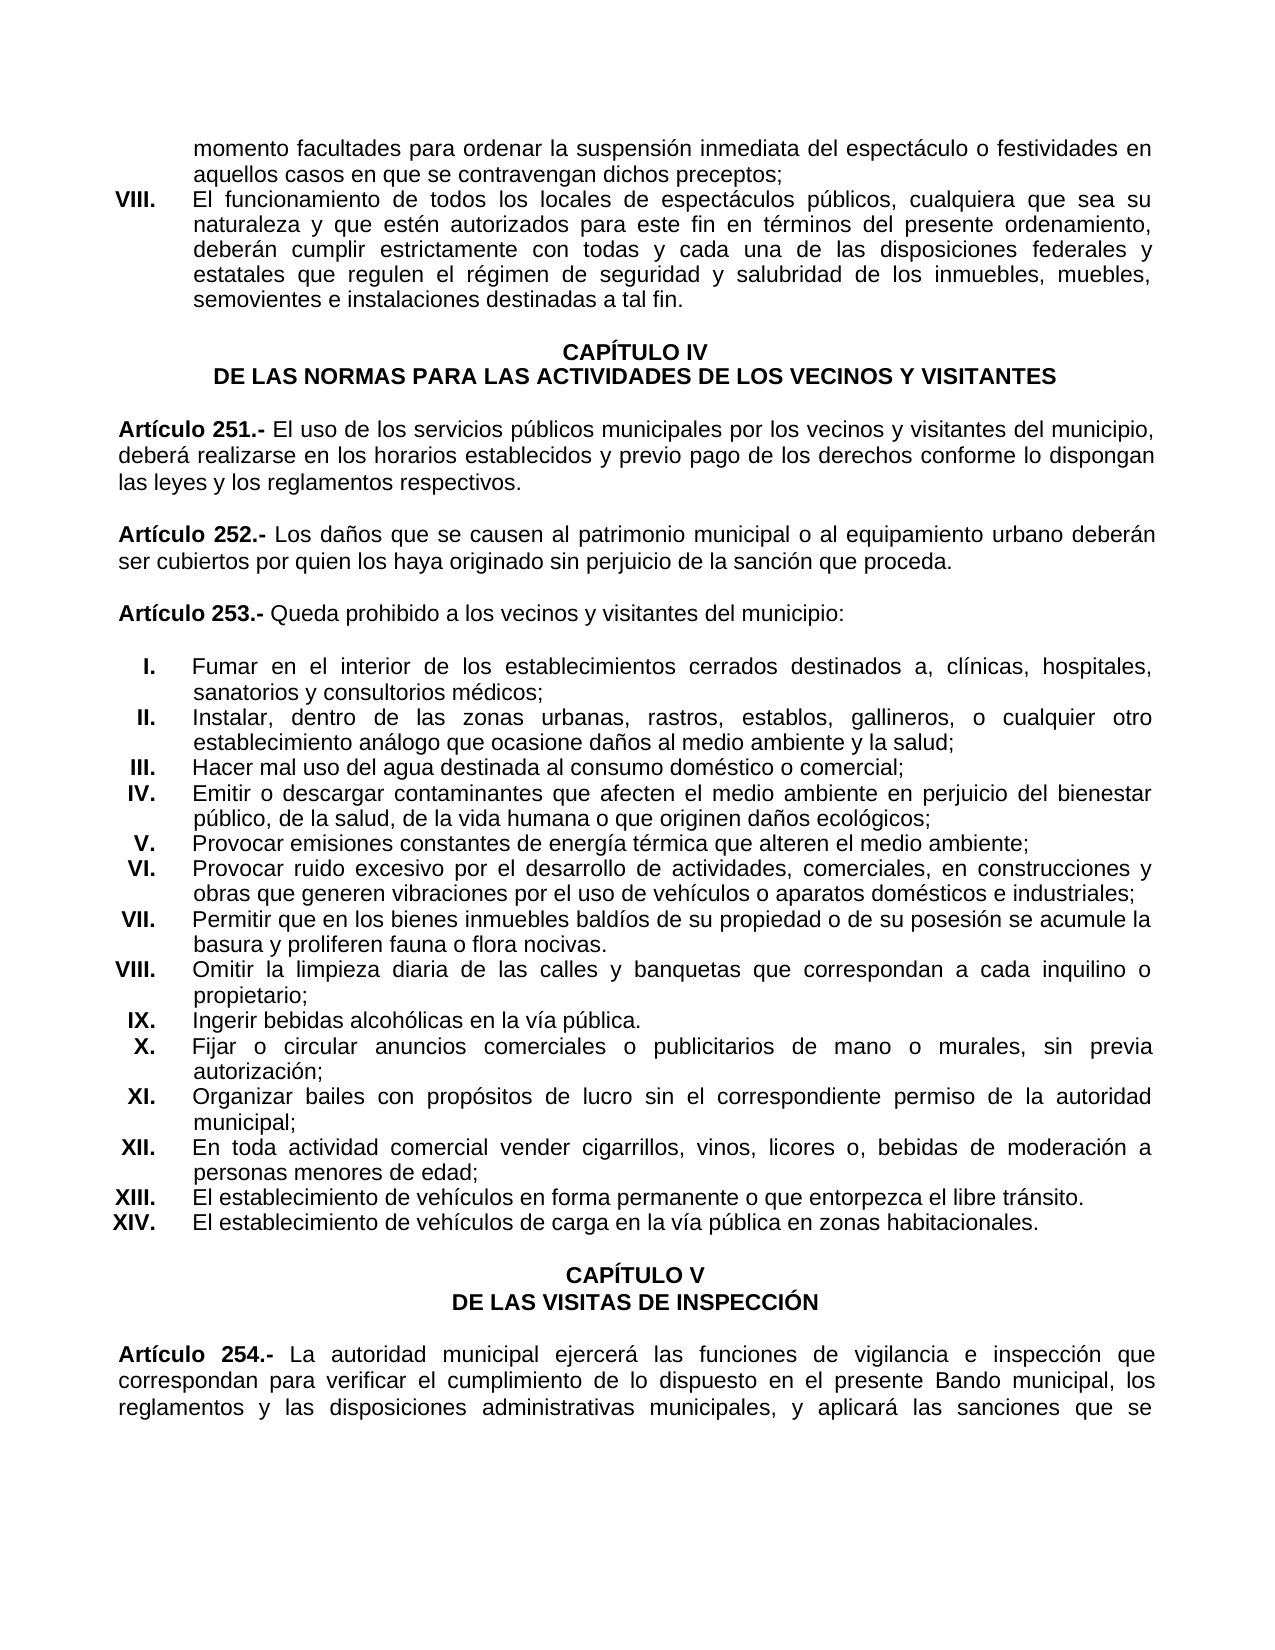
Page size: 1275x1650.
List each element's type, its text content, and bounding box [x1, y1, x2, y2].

text III. Hacer mal uso del agua destinada al consumo doméstico o comercial; [130, 756, 1171, 781]
text IX. Ingerir bebidas alcohólicas en la vía pública. [127, 1008, 645, 1033]
text IV. Emitir o descargar contaminantes que afecten el medio ambiente en perjuicio del bienestar público, de la salud, de la vida humana o que originen daños ecológicos; [127, 781, 1155, 831]
text momento facultades para ordenar la suspensión inmediata del espectáculo o festividades en aquellos casos en que se contravengan dichos preceptos; [193, 134, 1156, 187]
text I. Fumar en el interior de los establecimientos cerrados destinados a, clínicas, hospitales, sanatorios y consultorios médicos; [143, 653, 1156, 706]
text DE LAS VISITAS DE INSPECCIÓN [448, 1288, 822, 1315]
text VIII. Omitir la limpieza diaria de las calles y banquetas que correspondan a cada inquilino o [115, 957, 1155, 982]
text VIII. El funcionamiento de todos los locales de espectáculos públicos, cualquiera que sea su naturaleza y que estén autorizados para este fin en términos del presente ordenamiento, [115, 187, 1156, 237]
text Artículo 252.- Los daños que se causen al patrimonio municipal o al equipamiento urbano deberán ser cubiertos por quien los haya originado sin perjuicio de la sanción que proceda. [118, 521, 1156, 574]
text municipal; [193, 1109, 1171, 1136]
text CAPÍTULO IV [558, 338, 711, 365]
text VI. Provocar ruido excesivo por el desarrollo de actividades, comerciales, en construcciones y obras que generen vibraciones por el uso de vehículos o aparatos domésticos e industriales; [127, 857, 1155, 907]
text XIV. El establecimiento de vehículos de carga en la vía pública en zonas habitacionales. [112, 1211, 1042, 1236]
text deberán cumplir estrictamente con todas y cada una de las disposiciones federales y [193, 237, 1171, 262]
text Artículo 254.- La autoridad municipal ejercerá las funciones de vigilancia e inspección que correspondan para verificar el cumplimiento de lo dispuesto en el presente Bando municipal, los reglamentos y las disposiciones administrativas municipales, y aplicará las sanciones que se [118, 1341, 1156, 1420]
text XII. En toda actividad comercial vender cigarrillos, vinos, licores o, bebidas de moderación a personas menores de edad; [121, 1136, 1156, 1186]
text Artículo 251.- El uso de los servicios públicos municipales por los vecinos y visitantes del municipio, deberá realizarse en los horarios establecidos y previo pago de los derechos conforme lo dispongan las leyes y los reglamentos respectivos. [118, 416, 1155, 495]
text Artículo 253.- Queda prohibido a los vecinos y visitantes del municipio: [118, 600, 847, 627]
text VII. Permitir que en los bienes inmuebles baldíos de su propiedad o de su posesión se acumule la basura y proliferen fauna o flora nocivas. [121, 907, 1156, 957]
text V. Provocar emisiones constantes de energía térmica que alteren el medio ambiente; [134, 831, 1171, 856]
text propietario; [193, 982, 1171, 1008]
text estatales que regulen el régimen de seguridad y salubridad de los inmuebles, muebles, semovientes e instalaciones destinadas a tal fin. [193, 262, 1156, 312]
text X. Fijar o circular anuncios comerciales o publicitarios de mano o murales, sin previa autorización; [134, 1034, 1156, 1084]
text II. Instalar, dentro de las zonas urbanas, rastros, establos, gallineros, o cualquier otro establecimiento análogo que ocasione daños al medio ambiente y la salud; [137, 706, 1156, 756]
text XIII. El establecimiento de vehículos en forma permanente o que entorpezca el libre tránsito. [115, 1186, 1087, 1211]
text XI. Organizar bailes con propósitos de lucro sin el correspondiente permiso de la autoridad [127, 1084, 1155, 1109]
text CAPÍTULO V [562, 1262, 708, 1288]
text DE LAS NORMAS PARA LAS ACTIVIDADES DE LOS VECINOS Y VISITANTES [210, 365, 1059, 390]
